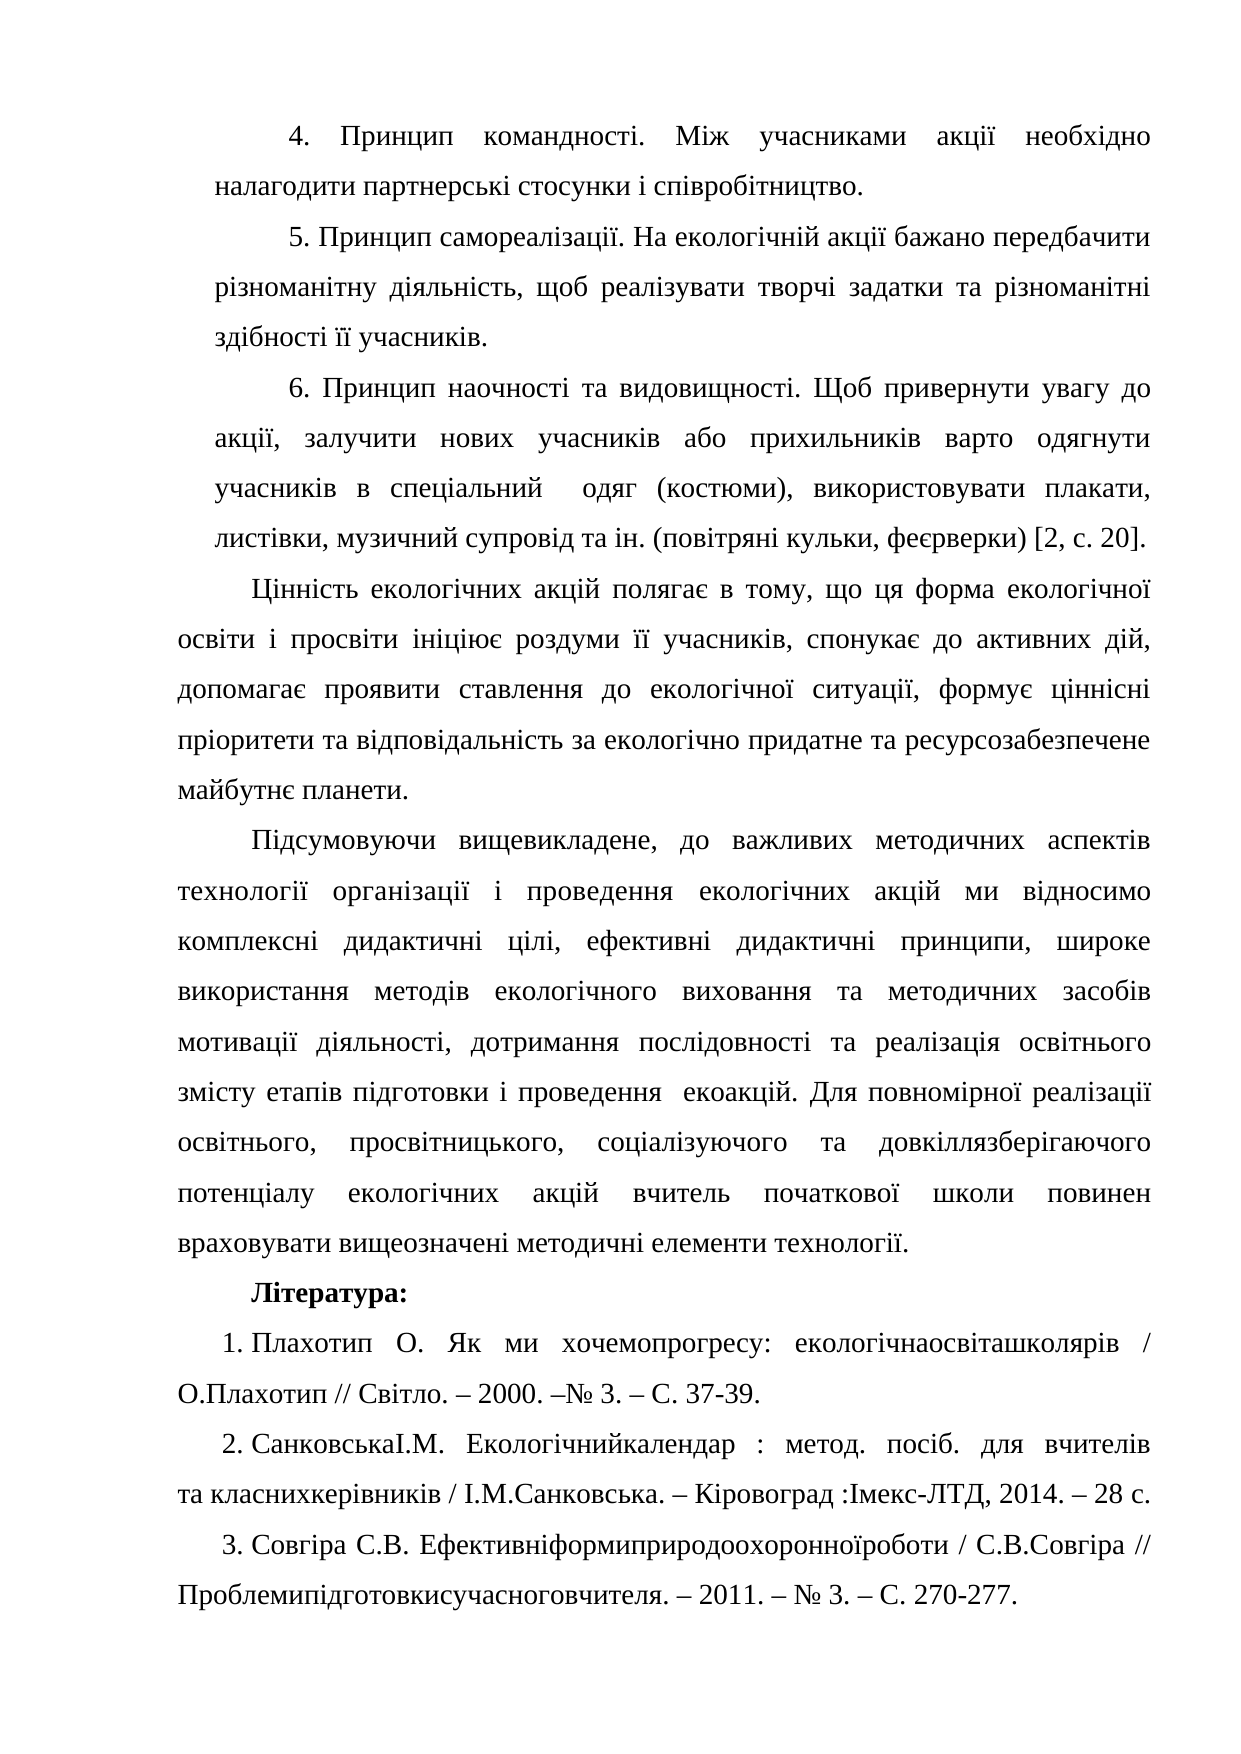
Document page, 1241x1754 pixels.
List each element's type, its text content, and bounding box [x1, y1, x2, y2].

text Підсумовуючи вищевикладене, до важливих методичних аспектів технології організації і проведення екологічних акцій ми відносимо комплексні дидактичні цілі, ефективні дидактичні принципи, широке використання методів екологічного виховання та методичних засобів мотивації діяльності, дотримання послідовності та реалізація освітнього змісту етапів підготовки і проведення екоакцій. Для повномірної реалізації освітнього, просвітницького, соціалізуючого та довкіллязберігаючого потенціалу екологічних акцій вчитель початкової школи повинен враховувати вищеозначені методичні елементи технології. [177, 822, 1152, 1258]
text 4. Принцип командності. Між учасниками акції необхідно налагодити партнерські стосунки і співробітництво. [214, 118, 1152, 202]
list Совгіра С.В. Ефективніформиприродоохоронноїроботи / С.В.Совгіра // Проблемипідготовкисучасноговчителя. – 2011. – № 3. – С. 270-277. [177, 1527, 1152, 1611]
text Цінність екологічних акцій полягає в тому, що ця форма екологічної освіти і просвіти ініціює роздуми її учасників, спонукає до активних дій, допомагає проявити ставлення до екологічної ситуації, формує ціннісні пріоритети та відповідальність за екологічно придатне та ресурсозабезпечене майбутнє планети. [177, 571, 1152, 806]
text 6. Принцип наочності та видовищності. Щоб привернути увагу до акції, залучити нових учасників або прихильників варто одягнути учасників в спеціальний одяг (костюми), використовувати плакати, листівки, музичний супровід та ін. (повітряні кульки, феєрверки) [2, с. 20]. [214, 370, 1152, 554]
text 5. Принцип самореалізації. На екологічній акції бажано передбачити різноманітну діяльність, щоб реалізувати творчі задатки та різноманітні здібності її учасників. [214, 219, 1152, 353]
list Плахотип О. Як ми хочемопрогресу: екологічнаосвіташколярів / О.Плахотип // Світло. ‒ 2000. ‒№ 3. ‒ С. 37-39. [177, 1326, 1152, 1409]
list СанковськаІ.М. Екологічнийкалендар : метод. посіб. для вчителів та класнихкерівників / І.М.Санковська. – Кіровоград :Імекс-ЛТД, 2014. – 28 с. [177, 1426, 1152, 1510]
text Література: [177, 1275, 1152, 1309]
